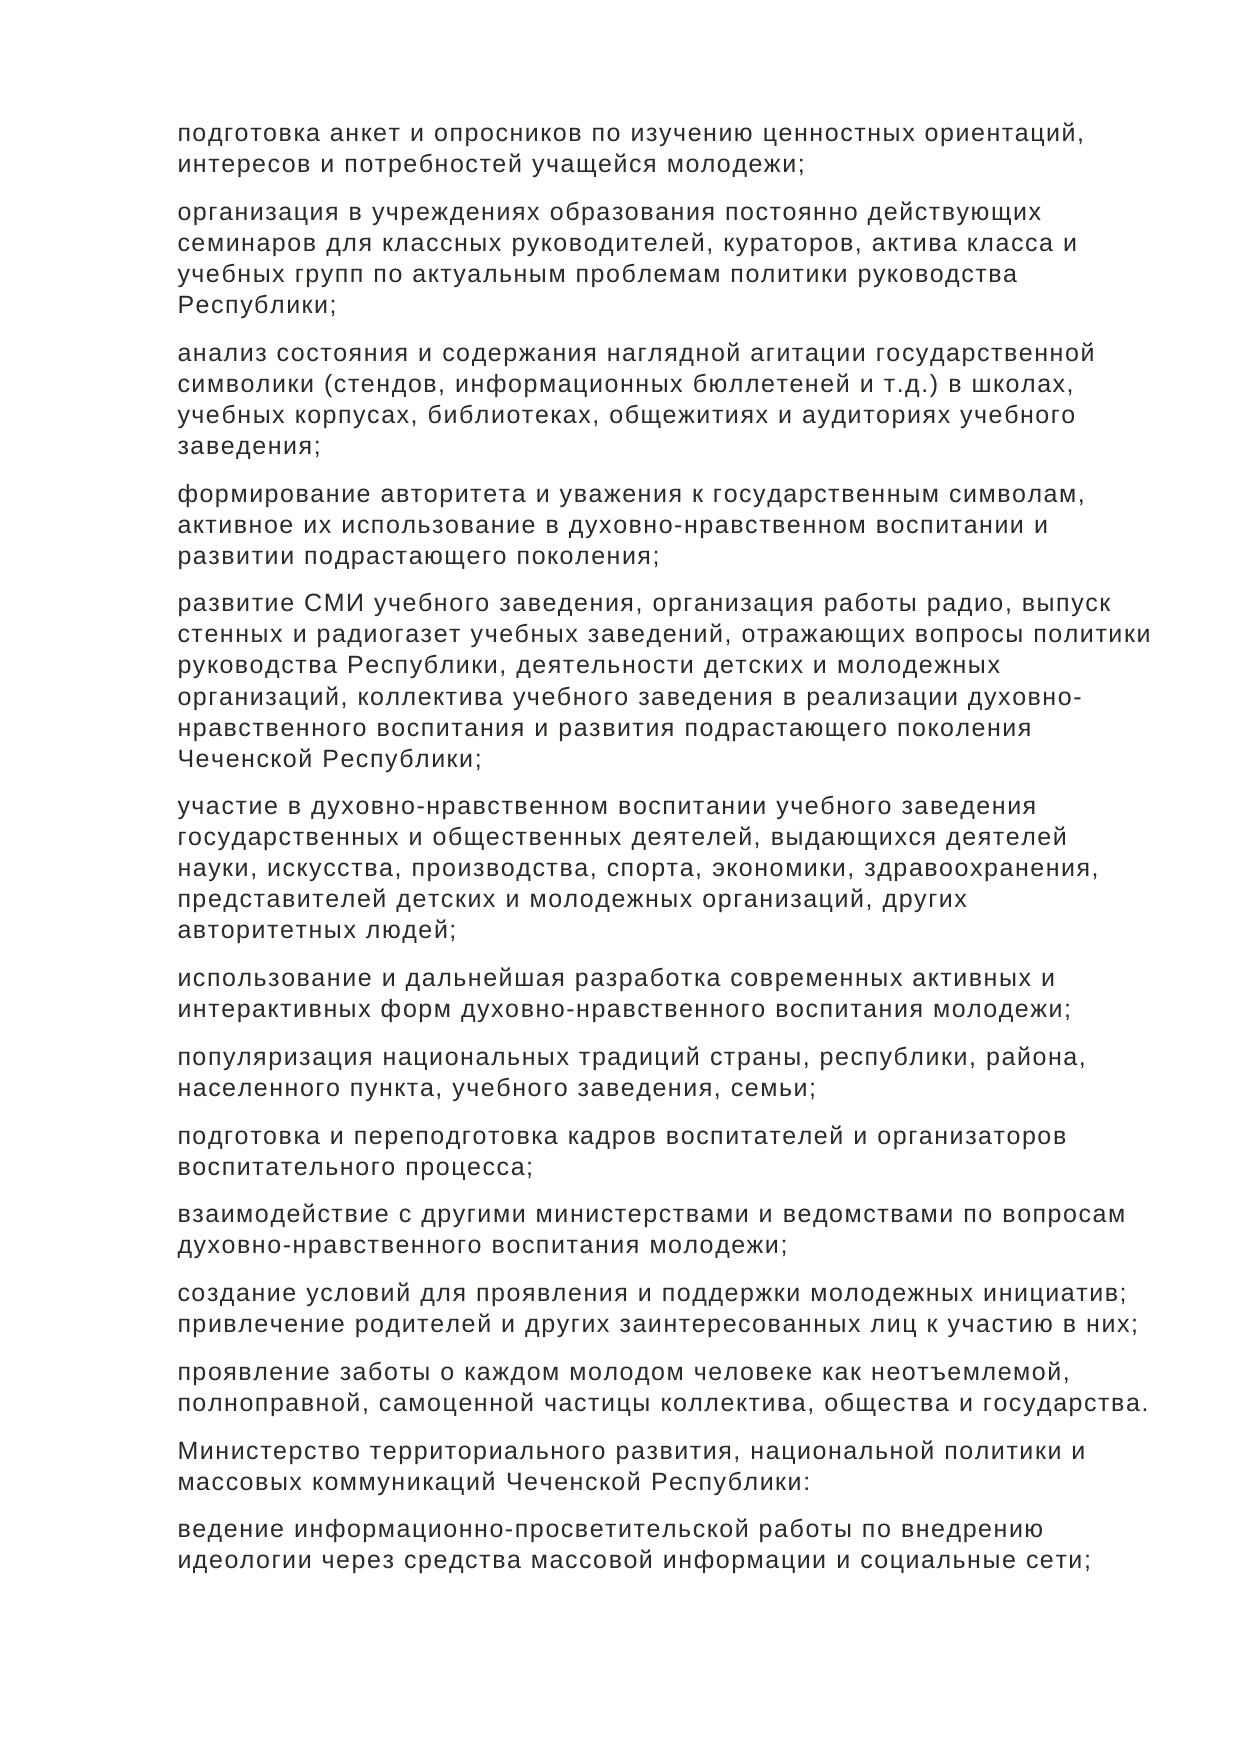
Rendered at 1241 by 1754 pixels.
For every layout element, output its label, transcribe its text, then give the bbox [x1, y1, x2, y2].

text использование и дальнейшая разработка современных активных и интерактивных форм духовно-нравственного воспитания молодежи; [177, 963, 1152, 1023]
text формирование авторитета и уважения к государственным символам, активное их использование в духовно-нравственном воспитании и развитии подрастающего поколения; [177, 478, 1152, 569]
text Министерство территориального развития, национальной политики и массовых коммуникаций Чеченской Республики: [177, 1436, 1152, 1495]
text популяризация национальных традиций страны, республики, района, населенного пункта, учебного заведения, семьи; [177, 1042, 1152, 1102]
text организация в учреждениях образования постоянно действующих семинаров для классных руководителей, кураторов, актива класса и учебных групп по актуальным проблемам политики руководства Республики; [177, 197, 1152, 319]
text проявление заботы о каждом молодом человеке как неотъемлемой, полноправной, самоценной частицы коллектива, общества и государства. [177, 1357, 1152, 1417]
text подготовка анкет и опросников по изучению ценностных ориентаций, интересов и потребностей учащейся молодежи; [177, 118, 1152, 178]
text участие в духовно-нравственном воспитании учебного заведения государственных и общественных деятелей, выдающихся деятелей науки, искусства, производства, спорта, экономики, здравоохранения, представителей детских и молодежных организаций, других авторитетных людей; [177, 791, 1152, 944]
text ведение информационно-просветительской работы по внедрению идеологии через средства массовой информации и социальные сети; [177, 1514, 1152, 1574]
text взаимодействие с другими министерствами и ведомствами по вопросам духовно-нравственного воспитания молодежи; [177, 1199, 1152, 1259]
text подготовка и переподготовка кадров воспитателей и организаторов воспитательного процесса; [177, 1121, 1152, 1180]
text развитие СМИ учебного заведения, организация работы радио, выпуск стенных и радиогазет учебных заведений, отражающих вопросы политики руководства Республики, деятельности детских и молодежных организаций, коллектива учебного заведения в реализации духовно-нравственного воспитания и развития подрастающего поколения Чеченской Республики; [177, 588, 1152, 772]
text создание условий для проявления и поддержки молодежных инициатив; привлечение родителей и других заинтересованных лиц к участию в них; [177, 1278, 1152, 1338]
text анализ состояния и содержания наглядной агитации государственной символики (стендов, информационных бюллетеней и т.д.) в школах, учебных корпусах, библиотеках, общежитиях и аудиториях учебного заведения; [177, 338, 1152, 459]
